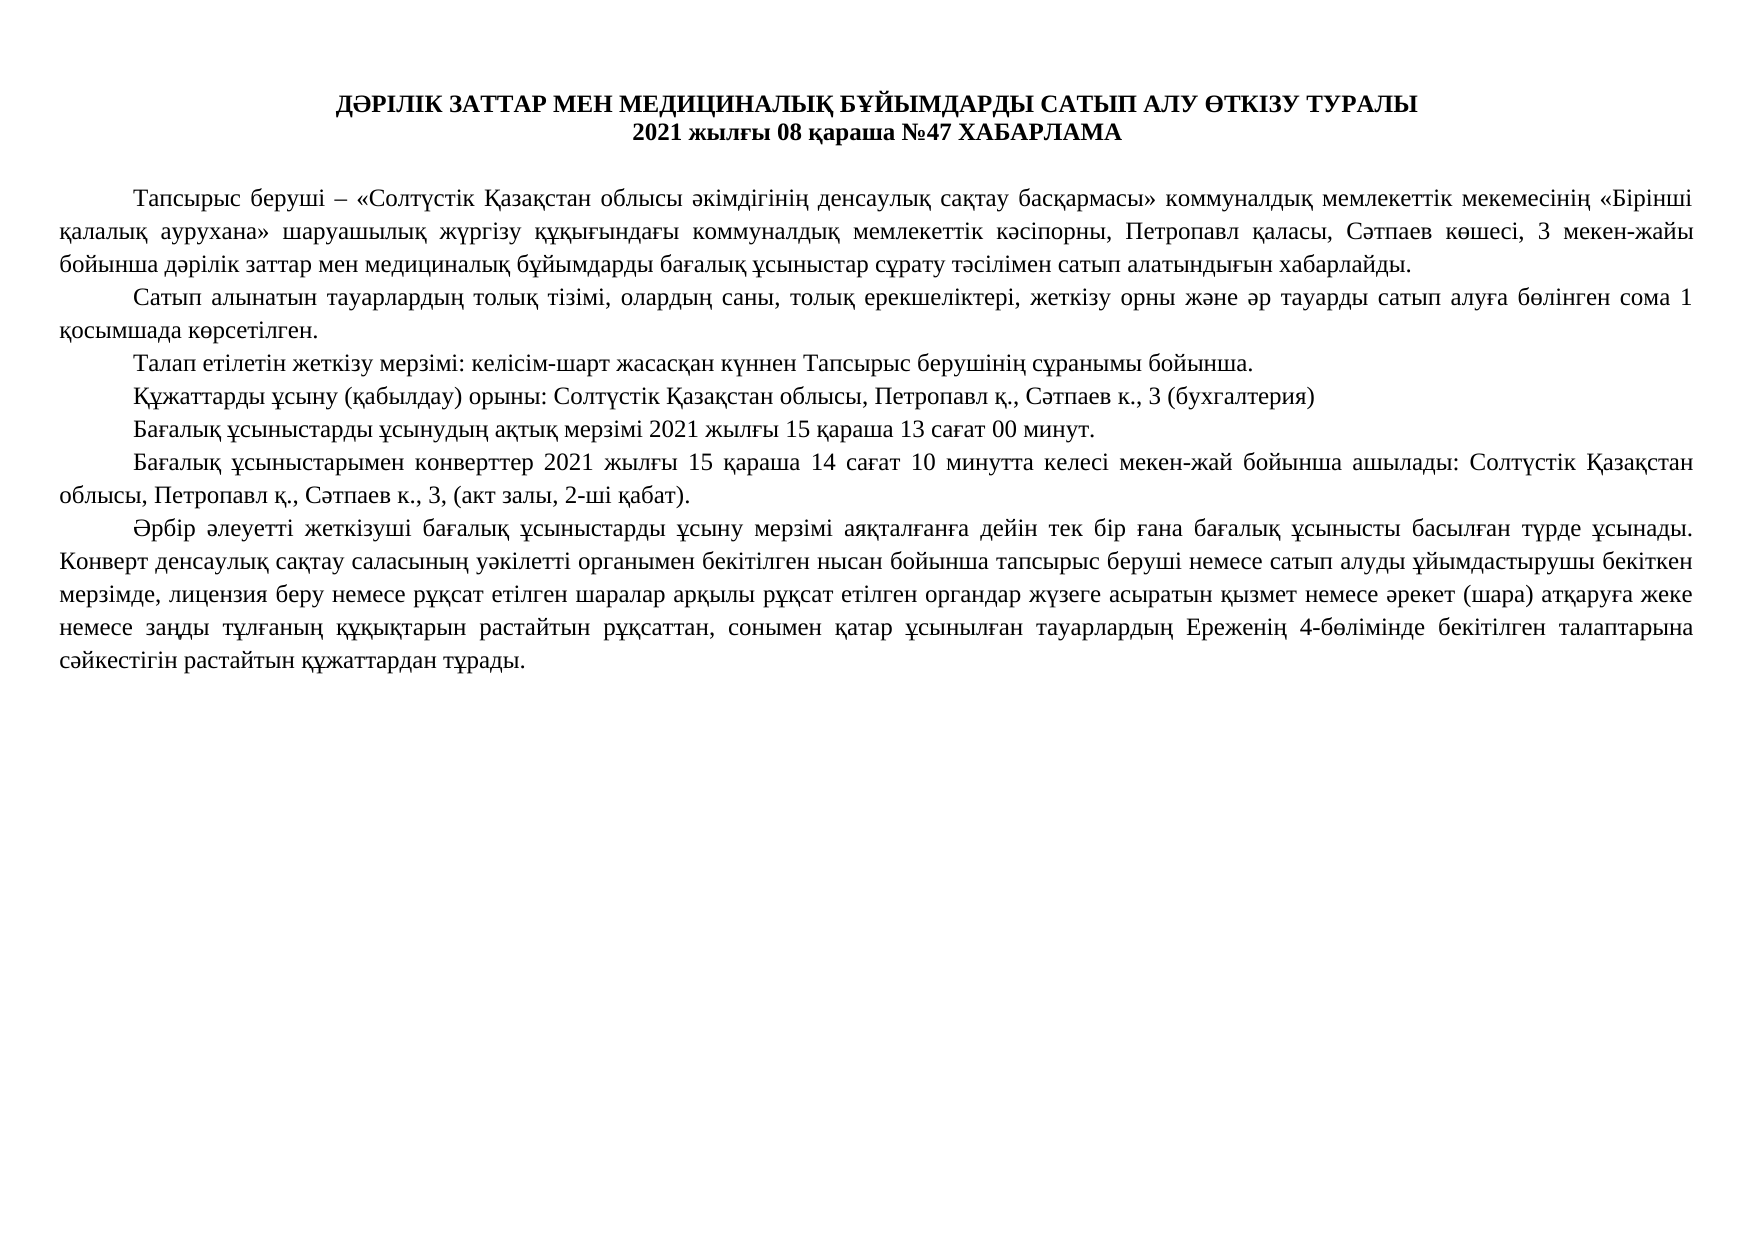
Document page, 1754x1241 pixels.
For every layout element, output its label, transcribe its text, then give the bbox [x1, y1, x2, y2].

text ДӘРІЛІК ЗАТТАР МЕН МЕДИЦИНАЛЫҚ БҰЙЫМДАРДЫ САТЫП АЛУ ӨТКІЗУ ТУРАЛЫ [59, 89, 1695, 117]
text 2021 жылғы 08 қараша №47 ХАБАРЛАМА [59, 117, 1695, 146]
text Талап етілетін жеткізу мерзімі: келісім-шарт жасасқан күннен Тапсырыс берушінің сұранымы бойынша. [59, 348, 1695, 377]
text Сатып алынатын тауарлардың толық тізімі, олардың саны, толық ерекшеліктері, жеткізу орны және әр тауарды сатып алуға бөлінген сома 1 қосымшада көрсетілген. [59, 282, 1695, 344]
text Тапсырыс беруші – «Солтүстік Қазақстан облысы әкімдігінің денсаулық сақтау басқармасы» коммуналдық мемлекеттік мекемесінің «Бірінші қалалық аурухана» шаруашылық жүргізу құқығындағы коммуналдық мемлекеттік кәсіпорны, Петропавл қаласы, Сәтпаев көшесі, 3 мекен-жайы бойынша дәрілік заттар мен медициналық бұйымдарды бағалық ұсыныстар сұрату тәсілімен сатып алатындығын хабарлайды. [59, 183, 1695, 278]
text Бағалық ұсыныстарымен конверттер 2021 жылғы 15 қараша 14 сағат 10 минутта келесі мекен-жай бойынша ашылады: Солтүстік Қазақстан облысы, Петропавл қ., Сәтпаев к., 3, (акт залы, 2-ші қабат). [59, 447, 1695, 509]
text Құжаттарды ұсыну (қабылдау) орыны: Солтүстік Қазақстан облысы, Петропавл қ., Сәтпаев к., 3 (бухгалтерия) [59, 381, 1695, 410]
text Бағалық ұсыныстарды ұсынудың ақтық мерзімі 2021 жылғы 15 қараша 13 сағат 00 минут. [59, 414, 1695, 443]
text Әрбір әлеуетті жеткізуші бағалық ұсыныстарды ұсыну мерзімі аяқталғанға дейін тек бір ғана бағалық ұсынысты басылған түрде ұсынады. Конверт денсаулық сақтау саласының уәкілетті органымен бекітілген нысан бойынша тапсырыс беруші немесе сатып алуды ұйымдастырушы бекіткен мерзімде, лицензия беру немесе рұқсат етілген шаралар арқылы рұқсат етілген органдар жүзеге асыратын қызмет немесе әрекет (шара) атқаруға жеке немесе заңды тұлғаның құқықтарын растайтын рұқсаттан, сонымен қатар ұсынылған тауарлардың Ереженің 4-бөлімінде бекітілген талаптарына сәйкестігін растайтын құжаттардан тұрады. [59, 513, 1695, 674]
